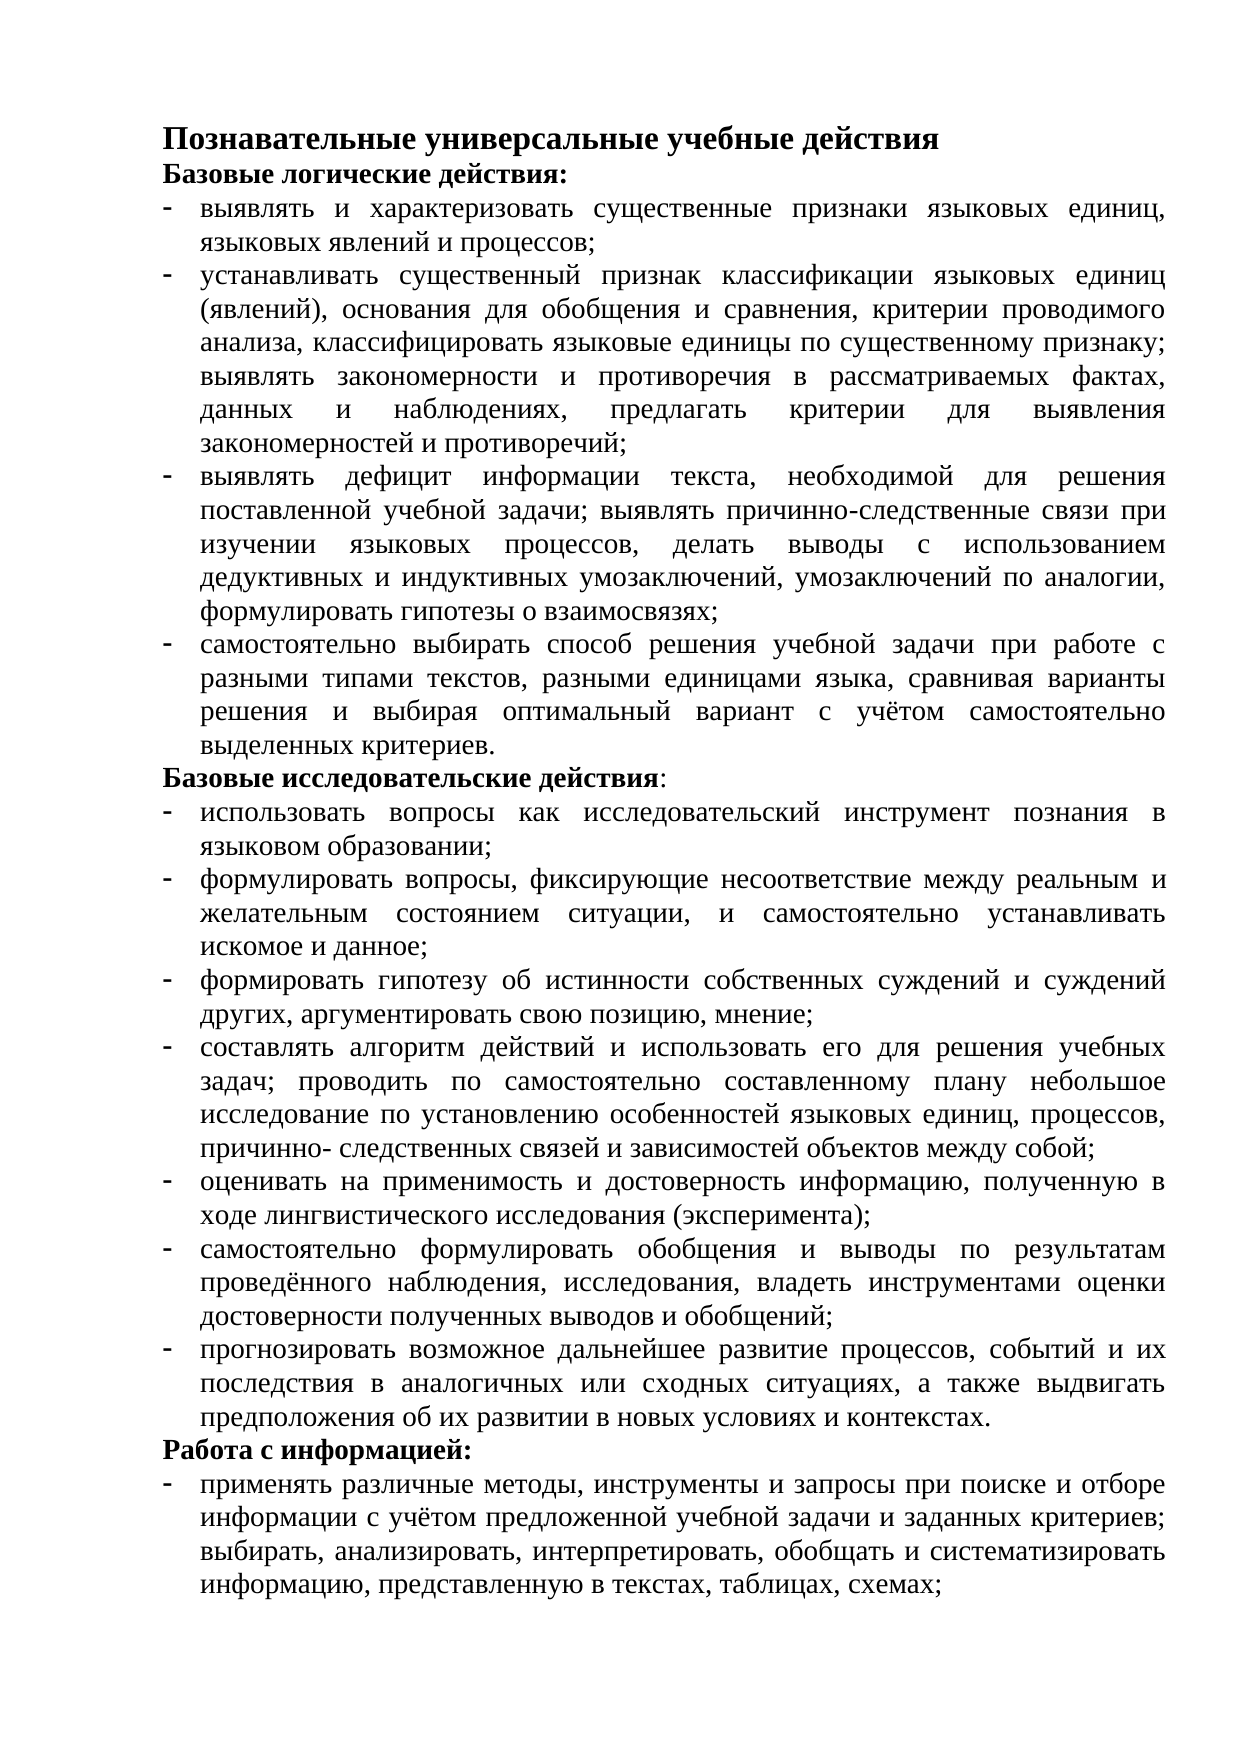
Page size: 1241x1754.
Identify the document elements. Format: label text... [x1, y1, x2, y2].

list самостоятельно выбирать способ решения учебной задачи при работе с разными типами текстов, разными единицами языка, сравнивая варианты решения и выбирая оптимальный вариант с учётом самостоятельно выделенных критериев. [162, 626, 1167, 761]
list оценивать на применимость и достоверность информацию, полученную в ходе лингвистического исследования (эксперимента); [162, 1163, 1167, 1231]
list использовать вопросы как исследовательский инструмент познания в языковом образовании; [162, 794, 1167, 861]
list самостоятельно формулировать обобщения и выводы по результатам проведённого наблюдения, исследования, владеть инструментами оценки достоверности полученных выводов и обобщений; [162, 1231, 1167, 1331]
list составлять алгоритм действий и использовать его для решения учебных задач; проводить по самостоятельно составленному плану небольшое исследование по установлению особенностей языковых единиц, процессов, причинно- следственных связей и зависимостей объектов между собой; [162, 1029, 1167, 1163]
list применять различные методы, инструменты и запросы при поиске и отборе информации с учётом предложенной учебной задачи и заданных критериев; выбирать, анализировать, интерпретировать, обобщать и систематизировать информацию, представленную в текстах, таблицах, схемах; [162, 1466, 1167, 1600]
list прогнозировать возможное дальнейшее развитие процессов, событий и их последствия в аналогичных или сходных ситуациях, а также выдвигать предположения об их развитии в новых условиях и контекстах. [162, 1331, 1167, 1432]
list выявлять и характеризовать существенные признаки языковых единиц, языковых явлений и процессов; [162, 190, 1167, 257]
text Базовые исследовательские действия: [162, 761, 1167, 794]
text Работа с информацией: [162, 1432, 1167, 1466]
list формулировать вопросы, фиксирующие несоответствие между реальным и желательным состоянием ситуации, и самостоятельно устанавливать искомое и данное; [162, 861, 1167, 962]
list устанавливать существенный признак классификации языковых единиц (явлений), основания для обобщения и сравнения, критерии проводимого анализа, классифицировать языковые единицы по существенному признаку; выявлять закономерности и противоречия в рассматриваемых фактах, данных и наблюдениях, предлагать критерии для выявления закономерностей и противоречий; [162, 257, 1167, 458]
list выявлять дефицит информации текста, необходимой для решения поставленной учебной задачи; выявлять причинно-следственные связи при изучении языковых процессов, делать выводы с использованием дедуктивных и индуктивных умозаключений, умозаключений по аналогии, формулировать гипотезы о взаимосвязях; [162, 458, 1167, 626]
text Познавательные универсальные учебные действия [162, 118, 1167, 156]
text Базовые логические действия: [162, 156, 1167, 190]
list формировать гипотезу об истинности собственных суждений и суждений других, аргументировать свою позицию, мнение; [162, 962, 1167, 1029]
